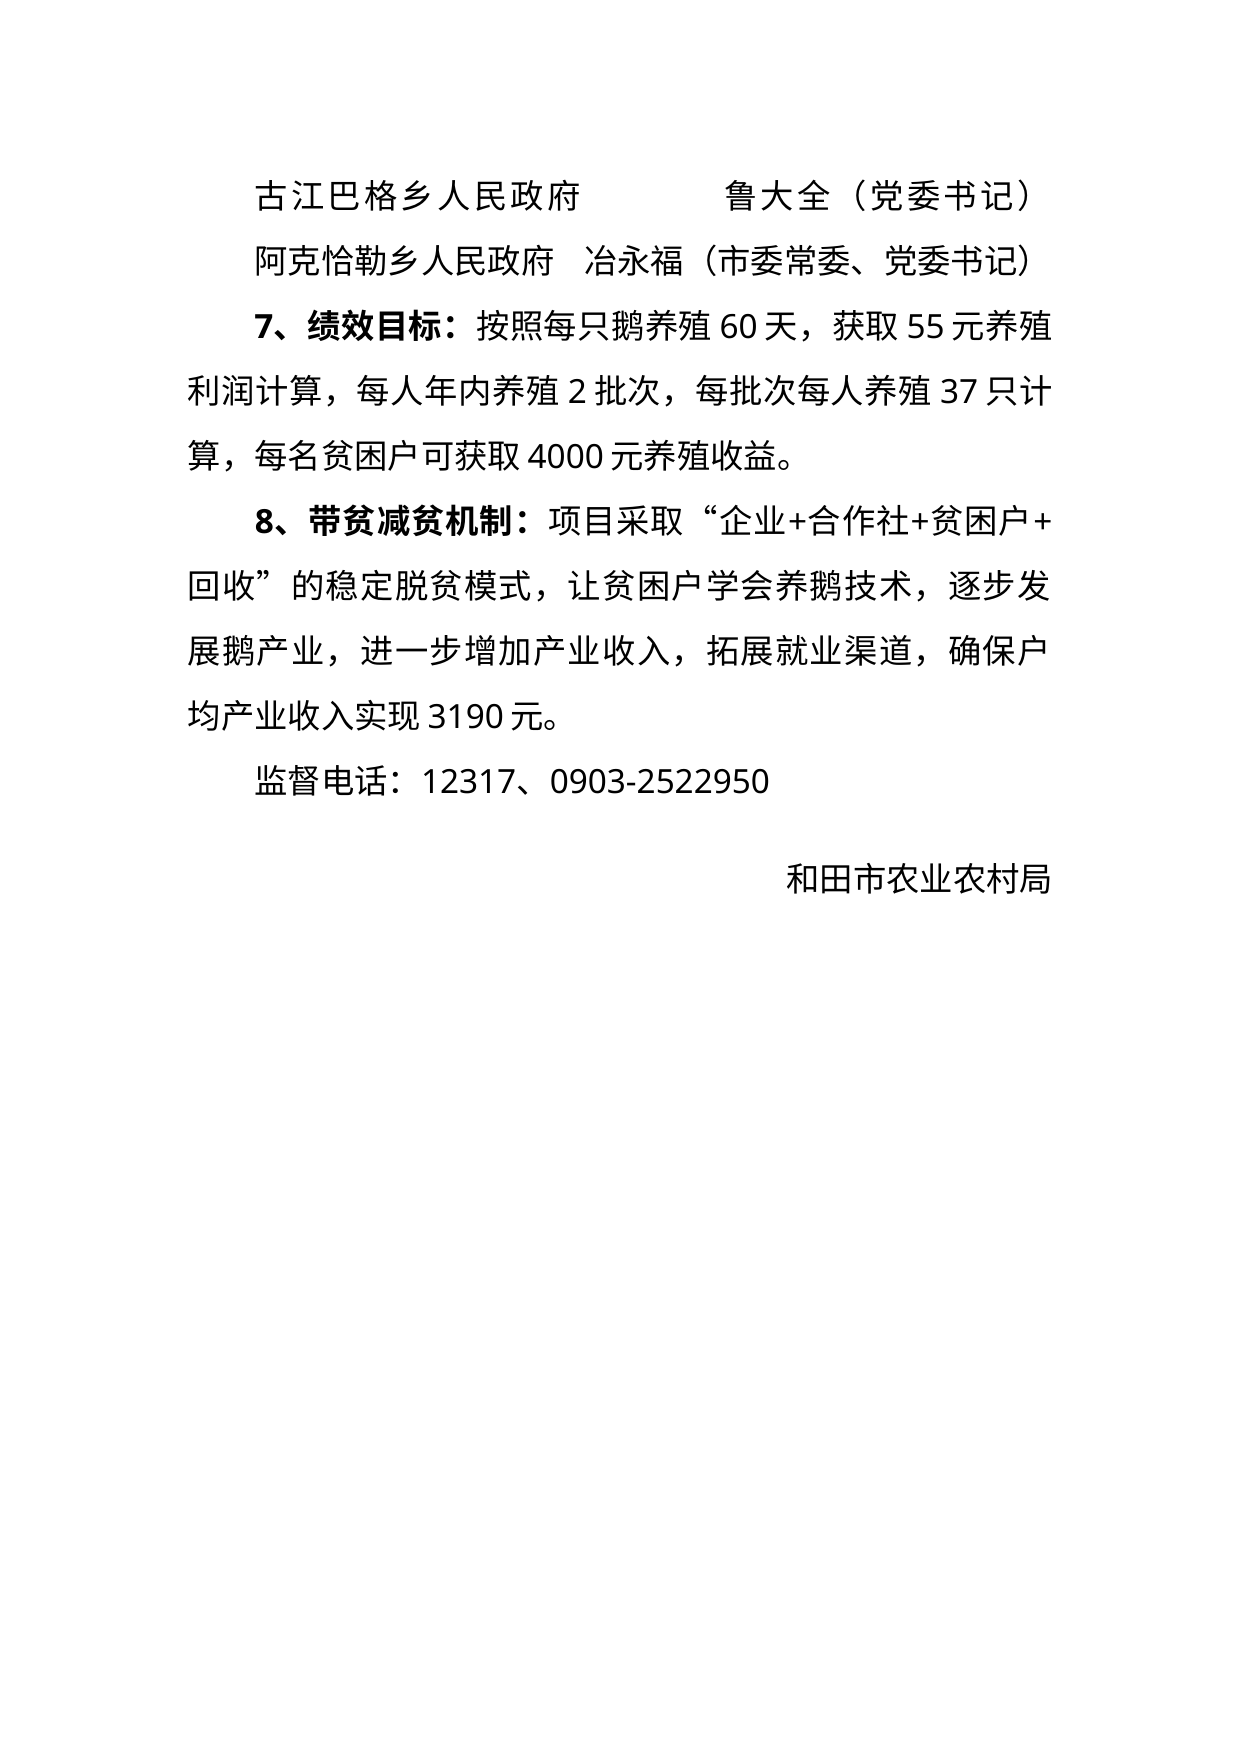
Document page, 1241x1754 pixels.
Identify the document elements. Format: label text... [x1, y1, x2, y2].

text 8、带贫减贫机制：项目采取“企业+合作社+贫困户+回收”的稳定脱贫模式，让贫困户学会养鹅技术，逐步发展鹅产业，进一步增加产业收入，拓展就业渠道，确保户均产业收入实现3190元。 [187, 487, 1053, 747]
list 古江巴格乡人民政府 鲁大全（党委书记） [187, 162, 1053, 227]
list 7、绩效目标：按照每只鹅养殖60天，获取55元养殖利润计算，每人年内养殖2批次，每批次每人养殖37只计算，每名贫困户可获取4000元养殖收益。 [187, 292, 1053, 487]
text 监督电话：12317、0903-2522950 [187, 747, 1053, 812]
text 和田市农业农村局 [187, 844, 1053, 909]
list 阿克恰勒乡人民政府 冶永福（市委常委、党委书记） [187, 227, 1053, 292]
